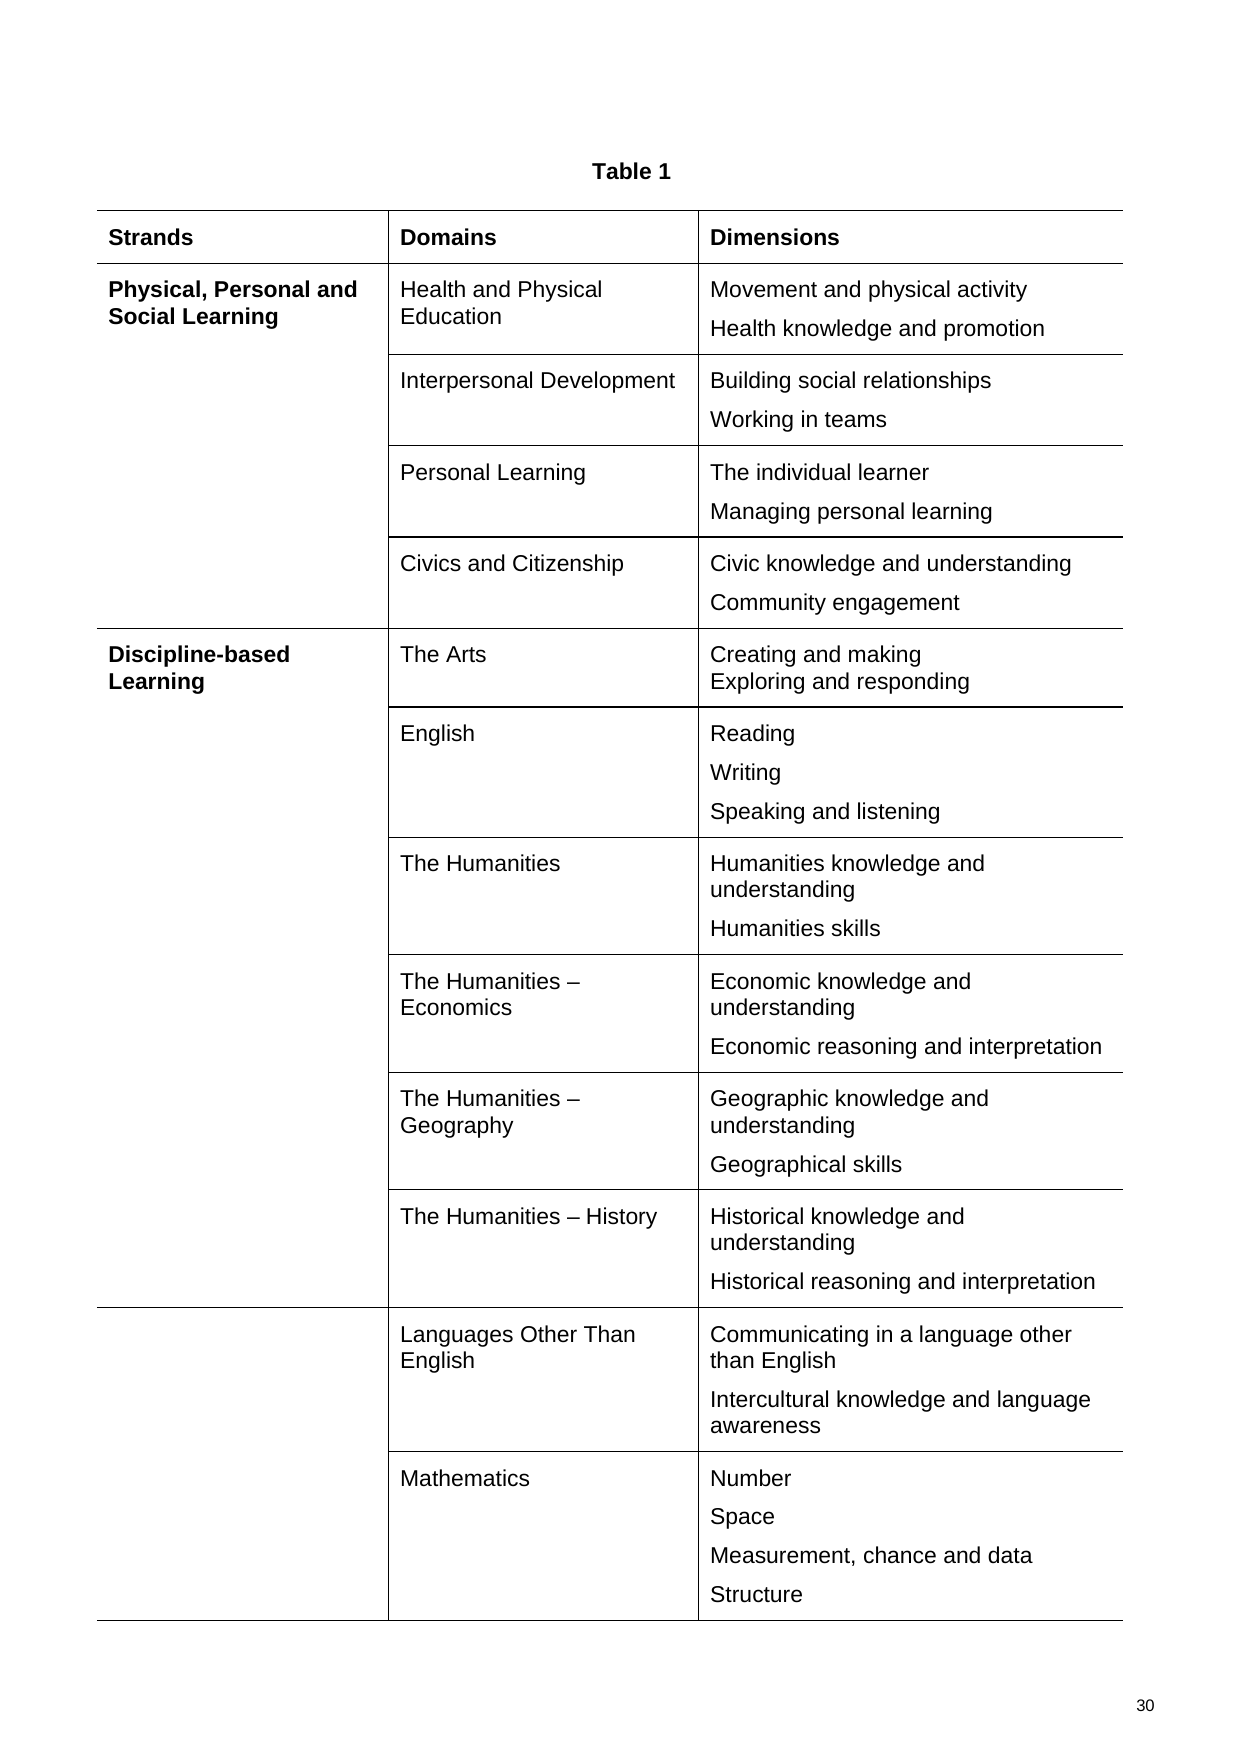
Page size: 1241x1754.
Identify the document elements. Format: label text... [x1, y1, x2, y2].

table_cell Economic knowledge and understanding Economic reasoning and interpretation [699, 955, 1123, 1072]
table_cell Discipline-based Learning [97, 629, 388, 1307]
table_cell The individual learner Managing personal learning [699, 446, 1123, 536]
table_cell Humanities knowledge and understanding Humanities skills [699, 838, 1123, 954]
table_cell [699, 1452, 1123, 1620]
table_cell Mathematics [389, 1452, 698, 1620]
table_cell Civics and Citizenship [389, 538, 698, 628]
table_cell Health and Physical Education [389, 264, 698, 354]
table_cell Personal Learning [389, 446, 698, 536]
table_cell The Humanities [389, 838, 698, 954]
table_header Dimensions [699, 211, 1123, 263]
table_cell Reading Writing Speaking and listening [699, 708, 1123, 837]
table_cell The Humanities – History [389, 1190, 698, 1307]
table_cell Creating and making Exploring and responding [699, 629, 1123, 706]
table_cell Movement and physical activity Health knowledge and promotion [699, 264, 1123, 354]
table_cell Geographic knowledge and understanding Geographical skills [699, 1073, 1123, 1189]
table_header Strands [97, 211, 388, 263]
table_cell Historical knowledge and understanding Historical reasoning and interpretation [699, 1190, 1123, 1307]
table_cell Languages Other Than English [389, 1308, 698, 1451]
table_cell Physical, Personal and Social Learning [97, 264, 388, 628]
table_cell [97, 1308, 388, 1620]
table_cell Communicating in a language other than English Intercultural knowledge and language awareness [699, 1308, 1123, 1451]
table_cell Building social relationships Working in teams [699, 355, 1123, 445]
table_cell English [389, 708, 698, 837]
table_cell The Humanities – Economics [389, 955, 698, 1072]
table_cell The Humanities – Geography [389, 1073, 698, 1189]
table_cell Civic knowledge and understanding Community engagement [699, 538, 1123, 628]
table_cell The Arts [389, 629, 698, 706]
table_header Domains [389, 211, 698, 263]
text Table 1 [108, 158, 1154, 185]
table_cell Interpersonal Development [389, 355, 698, 445]
